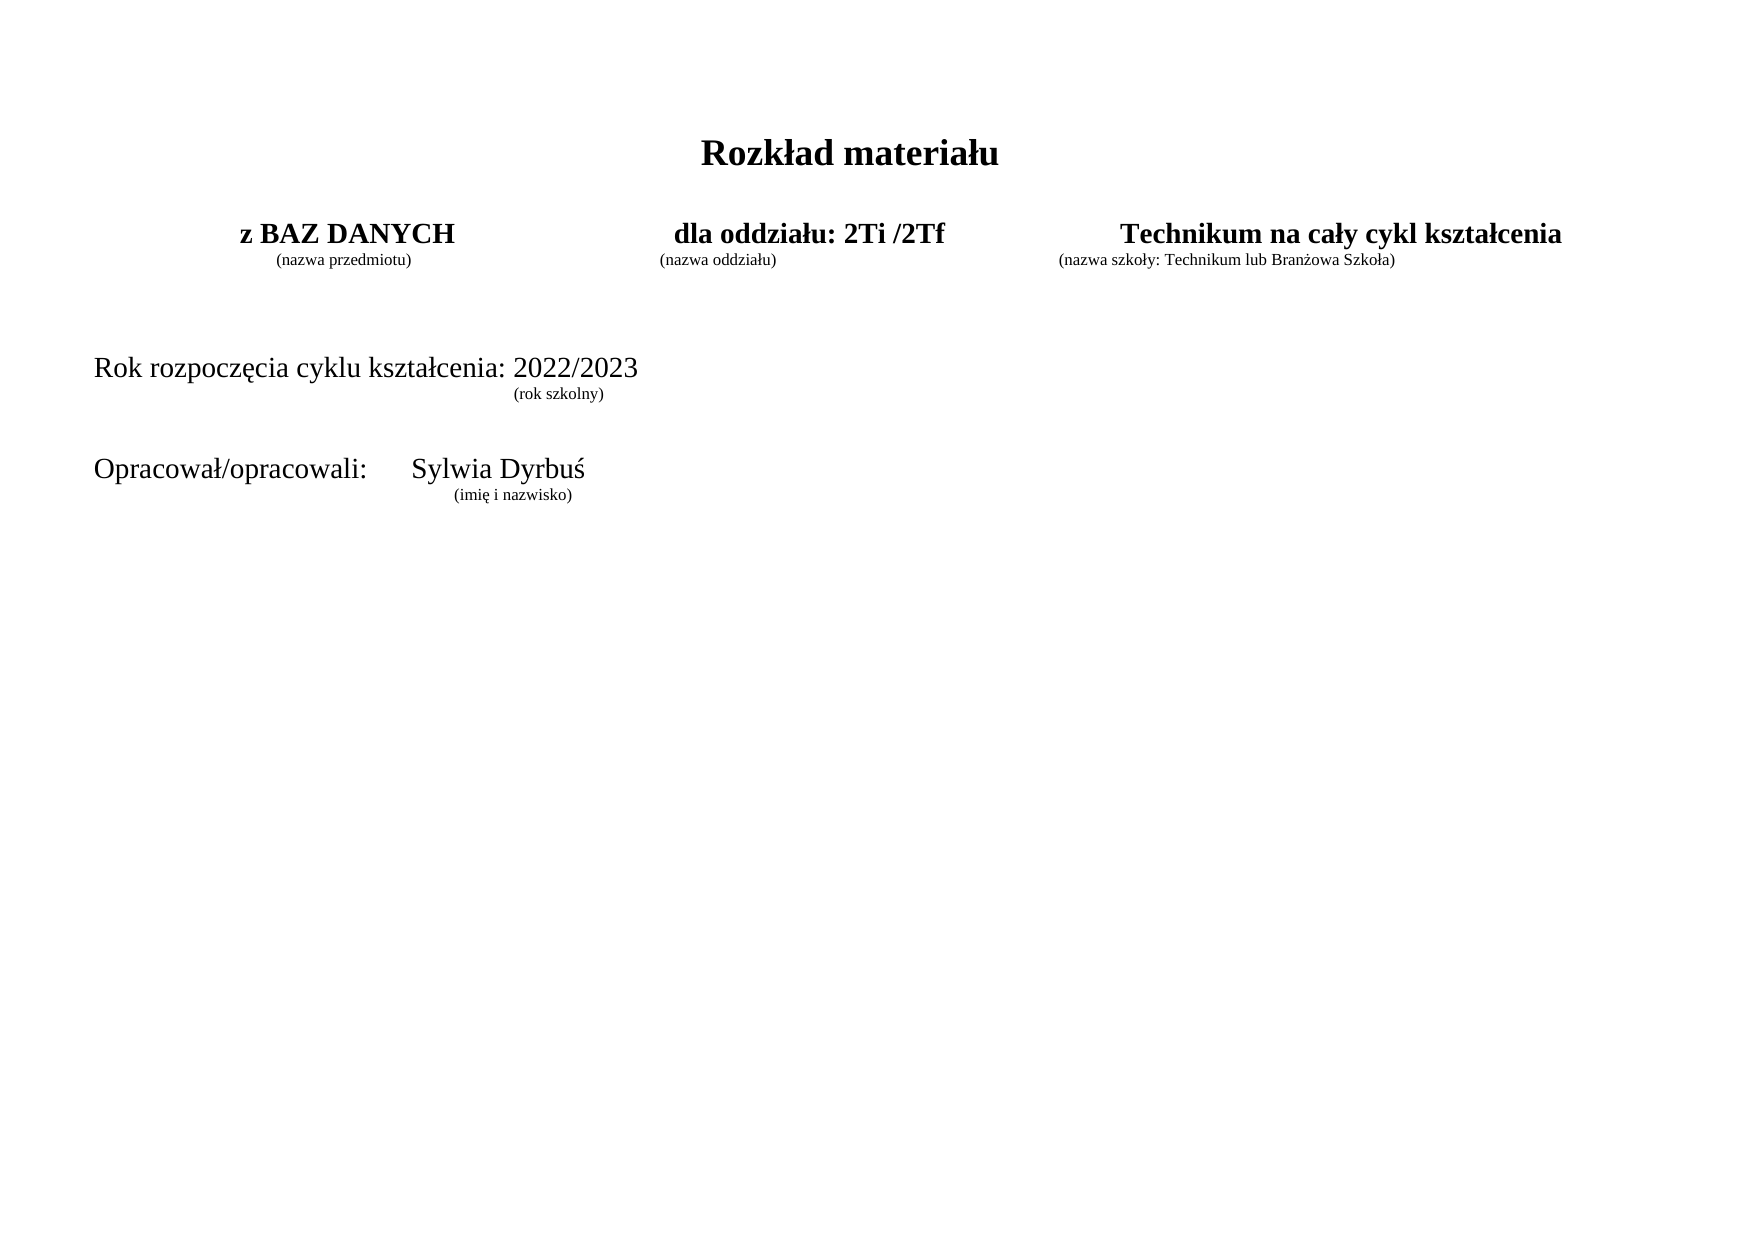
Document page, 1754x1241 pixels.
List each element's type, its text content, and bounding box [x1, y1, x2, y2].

text z BAZ DANYCH dla oddziału: 2Ti /2Tf Technikum na cały cykl kształcenia [94, 216, 1606, 250]
text (rok szkolny) [94, 384, 1606, 417]
text (nazwa przedmiotu) (nazwa oddziału) (nazwa szkoły: Technikum lub Branżowa Szkoła) [94, 250, 1606, 283]
text Opracował/opracowali: Sylwia Dyrbuś [94, 451, 1606, 484]
text Rok rozpoczęcia cyklu kształcenia: 2022/2023 [94, 350, 1606, 384]
text Rozkład materiału [94, 130, 1606, 173]
text (imię i nazwisko) [241, 484, 1606, 518]
